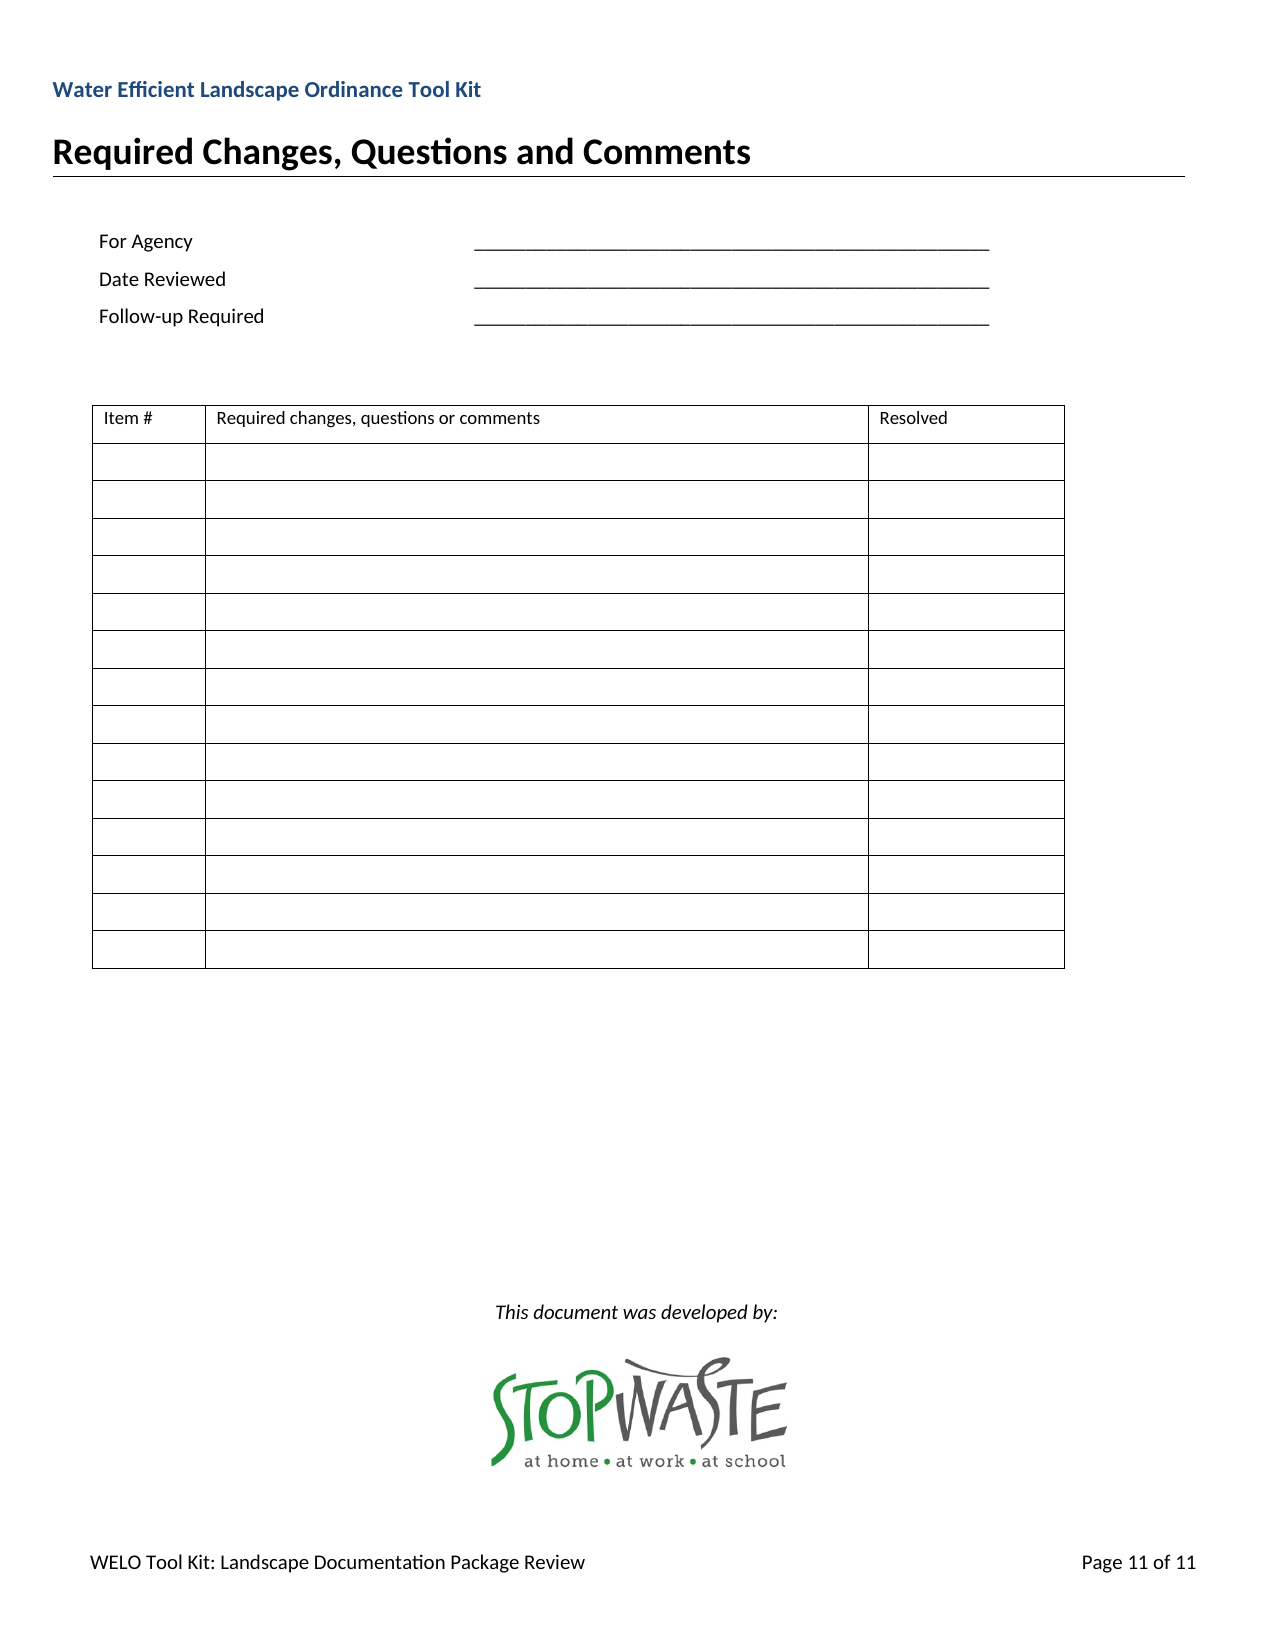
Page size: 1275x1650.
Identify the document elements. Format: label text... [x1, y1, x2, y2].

table_cell [869, 706, 1064, 742]
table_cell [206, 669, 868, 705]
table_cell [93, 894, 205, 930]
table_cell [869, 856, 1064, 892]
table_cell [206, 931, 868, 967]
table_cell [869, 894, 1064, 930]
table_cell [93, 819, 205, 855]
text Date Reviewed [99, 266, 1185, 291]
table_cell [93, 481, 205, 517]
table_cell [869, 481, 1064, 517]
table_cell [93, 594, 205, 630]
text Follow-up Required [99, 304, 1185, 329]
picture [479, 1349, 796, 1480]
table_cell [93, 781, 205, 817]
table_cell [206, 556, 868, 592]
table_cell [869, 931, 1064, 967]
table_cell [206, 856, 868, 892]
table_cell [869, 819, 1064, 855]
table_cell [869, 744, 1064, 780]
table_cell [206, 744, 868, 780]
list This document was developed by: [90, 1299, 1185, 1324]
table_cell [869, 631, 1064, 667]
table_cell [93, 444, 205, 480]
table_cell [206, 631, 868, 667]
table_header Item # [93, 406, 205, 442]
table_cell [93, 631, 205, 667]
table_cell [206, 444, 868, 480]
table_cell [206, 819, 868, 855]
table_cell [869, 519, 1064, 555]
table_cell [93, 706, 205, 742]
table_cell [206, 594, 868, 630]
table_cell [93, 519, 205, 555]
table_cell [206, 706, 868, 742]
table_cell [869, 781, 1064, 817]
table_header Required changes, questions or comments [206, 406, 868, 442]
table_cell [93, 744, 205, 780]
table_cell [93, 931, 205, 967]
table_cell [869, 669, 1064, 705]
table_cell [869, 444, 1064, 480]
text For Agency [99, 228, 1185, 253]
table_cell [869, 556, 1064, 592]
table_cell [93, 856, 205, 892]
table_cell [93, 669, 205, 705]
table_cell [206, 781, 868, 817]
table_cell [93, 556, 205, 592]
subtitle Required Changes, Questions and Comments [52, 128, 1185, 177]
table_cell [869, 594, 1064, 630]
table_cell [206, 894, 868, 930]
table_cell [206, 481, 868, 517]
table_header Resolved [869, 406, 1064, 442]
table_cell [206, 519, 868, 555]
